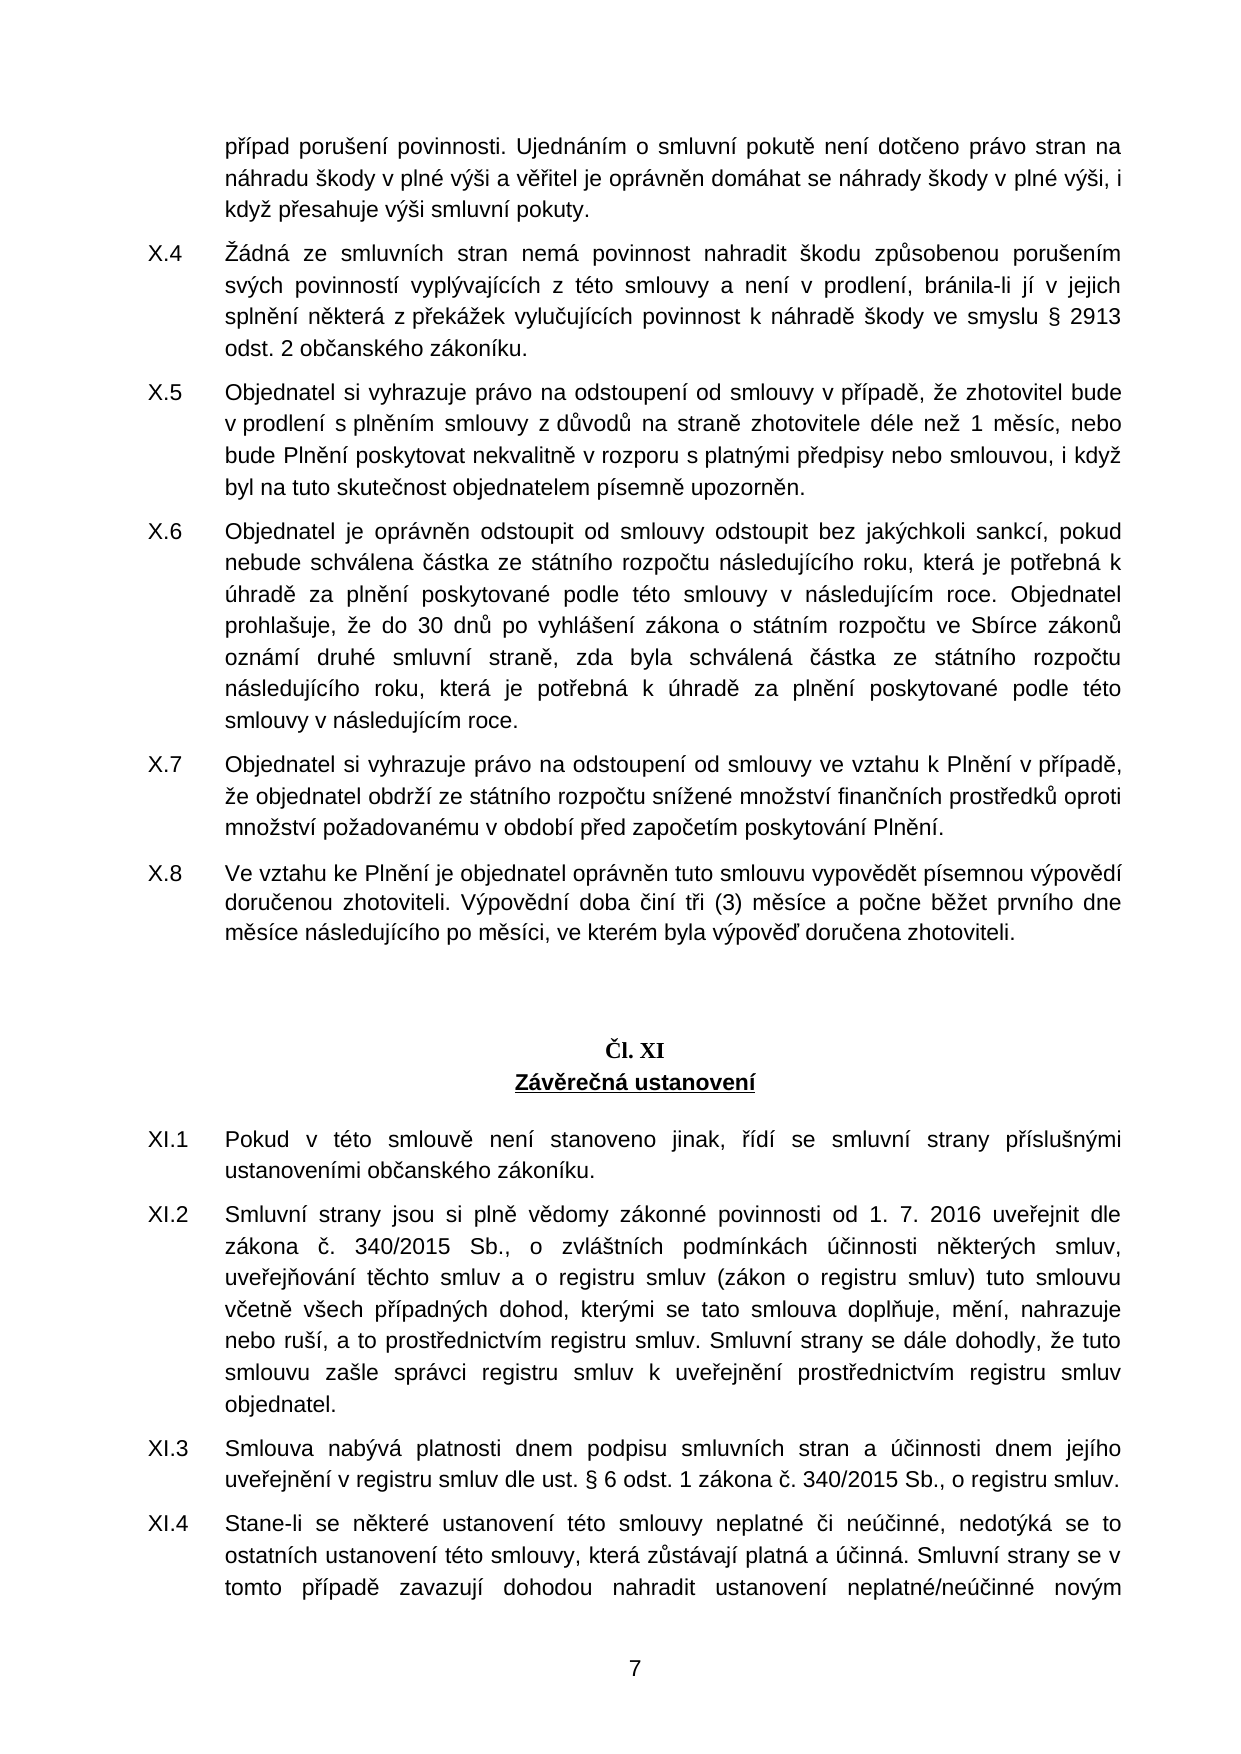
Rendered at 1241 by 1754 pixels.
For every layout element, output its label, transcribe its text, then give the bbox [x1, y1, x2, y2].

list Pokud v této smlouvě není stanoveno jinak, řídí se smluvní strany příslušnými ustanoveními občanského zákoníku. [148, 1126, 1122, 1183]
list Objednatel si vyhrazuje právo na odstoupení od smlouvy ve vztahu k Plnění v případě, že objednatel obdrží ze státního rozpočtu snížené množství finančních prostředků oproti množství požadovanému v období před započetím poskytování Plnění. [148, 751, 1122, 841]
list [148, 1510, 1122, 1600]
list Ve vztahu ke Plnění je objednatel oprávněn tuto smlouvu vypovědět písemnou výpovědí doručenou zhotoviteli. Výpovědní doba činí tři (3) měsíce a počne běžet prvního dne měsíce následujícího po měsíci, ve kterém byla výpověď doručena zhotoviteli. [148, 858, 1122, 946]
text Závěrečná ustanovení [148, 1037, 1122, 1095]
list Smlouva nabývá platnosti dnem podpisu smluvních stran a účinnosti dnem jejího uveřejnění v registru smluv dle ust. § 6 odst. 1 zákona č. 340/2015 Sb., o registru smluv. [148, 1435, 1122, 1493]
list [148, 133, 1122, 222]
list Smluvní strany jsou si plně vědomy zákonné povinnosti od 1. 7. 2016 uveřejnit dle zákona č. 340/2015 Sb., o zvláštních podmínkách účinnosti některých smluv, uveřejňování těchto smluv a o registru smluv (zákon o registru smluv) tuto smlouvu včetně všech případných dohod, kterými se tato smlouva doplňuje, mění, nahrazuje nebo ruší, a to prostřednictvím registru smluv. Smluvní strany se dále dohodly, že tuto smlouvu zašle správci registru smluv k uveřejnění prostřednictvím registru smluv objednatel. [148, 1201, 1122, 1417]
list Žádná ze smluvních stran nemá povinnost nahradit škodu způsobenou porušením svých povinností vyplývajících z této smlouvy a není v prodlení, bránila-li jí v jejich splnění některá z překážek vylučujících povinnost k náhradě škody ve smyslu § 2913 odst. 2 občanského zákoníku. [148, 240, 1122, 361]
list Objednatel si vyhrazuje právo na odstoupení od smlouvy v případě, že zhotovitel bude v prodlení s plněním smlouvy z důvodů na straně zhotovitele déle než 1 měsíc, nebo bude Plnění poskytovat nekvalitně v rozporu s platnými předpisy nebo smlouvou, i když byl na tuto skutečnost objednatelem písemně upozorněn. [148, 379, 1122, 500]
list Objednatel je oprávněn odstoupit od smlouvy odstoupit bez jakýchkoli sankcí, pokud nebude schválena částka ze státního rozpočtu následujícího roku, která je potřebná k úhradě za plnění poskytované podle této smlouvy v následujícím roce. Objednatel prohlašuje, že do 30 dnů po vyhlášení zákona o státním rozpočtu ve Sbírce zákonů oznámí druhé smluvní straně, zda byla schválená částka ze státního rozpočtu následujícího roku, která je potřebná k úhradě za plnění poskytované podle této smlouvy v následujícím roce. [148, 518, 1122, 733]
